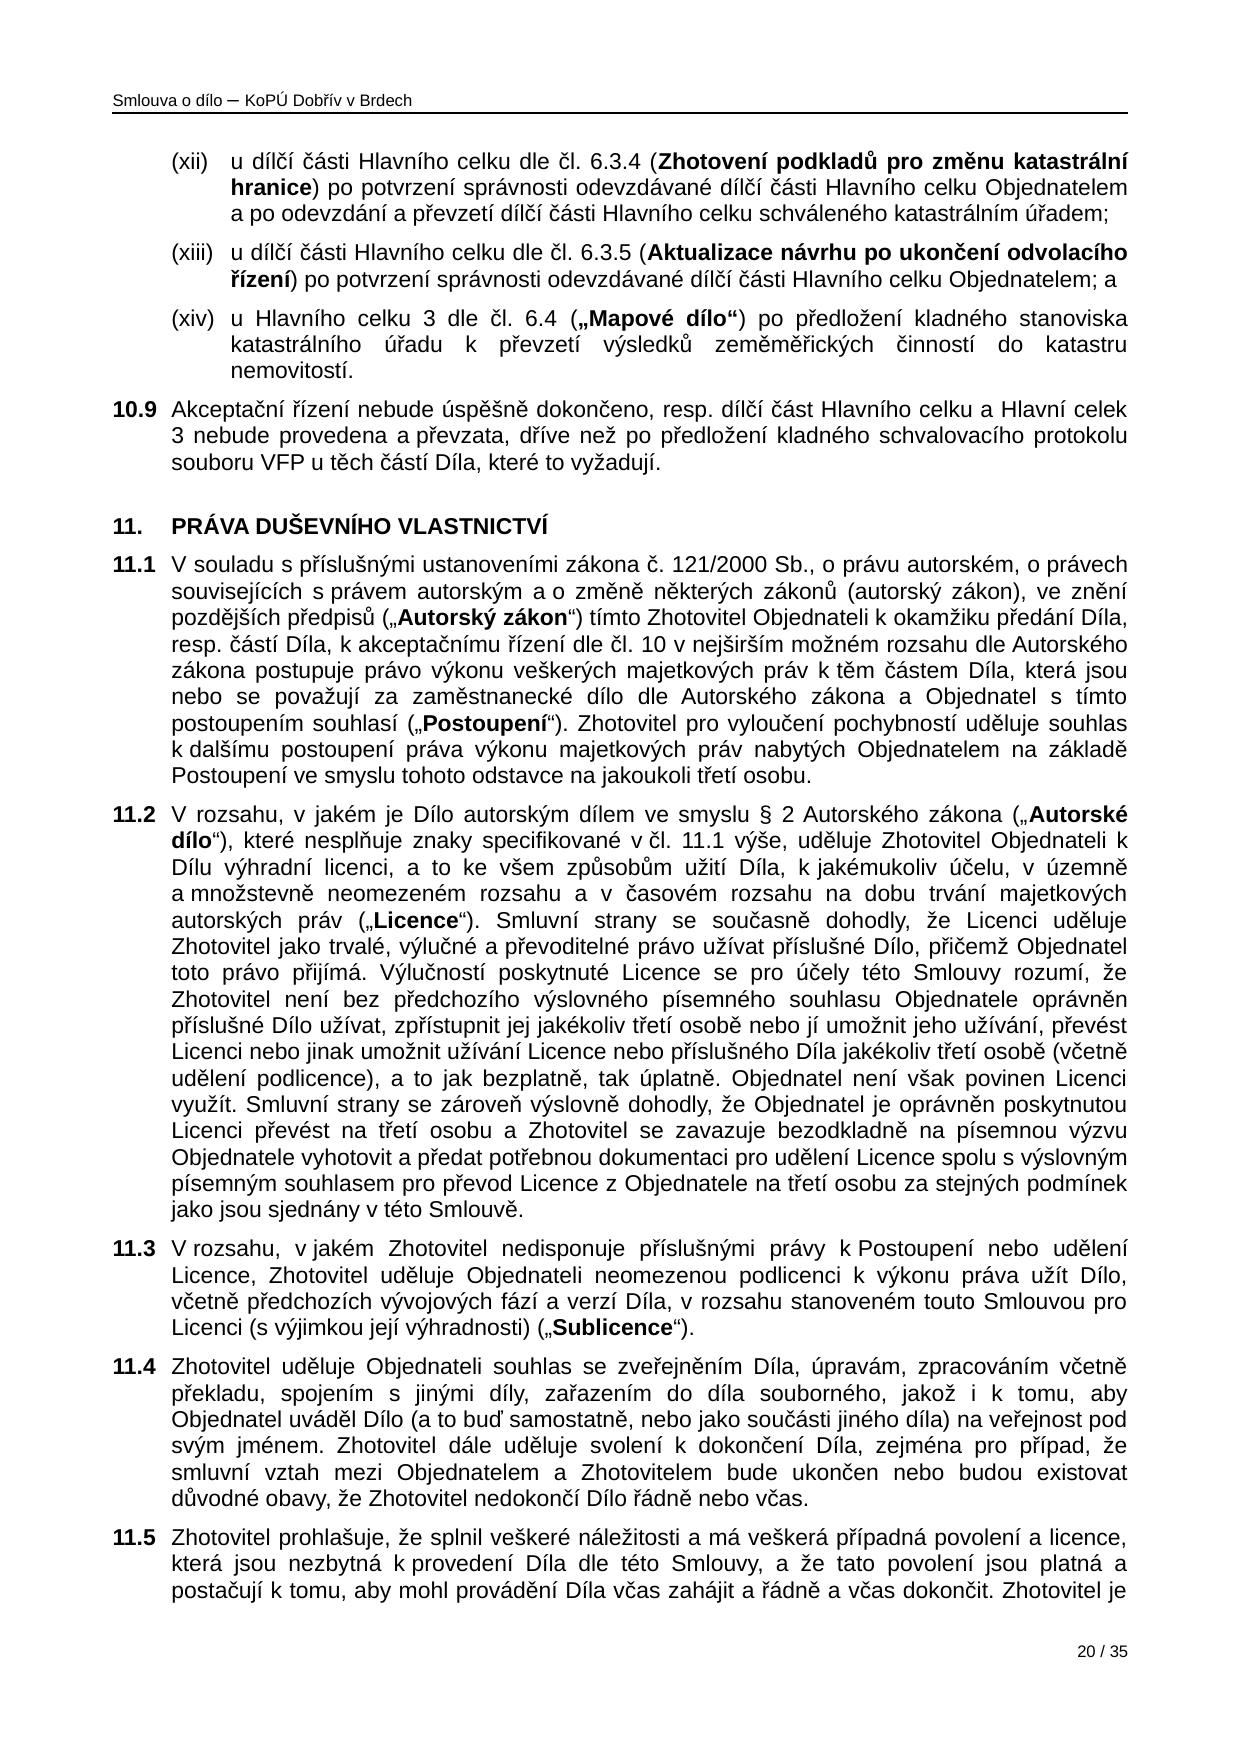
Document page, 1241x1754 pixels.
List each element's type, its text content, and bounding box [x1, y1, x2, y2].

text Zhotovitel uděluje Objednateli souhlas se zveřejněním Díla, úpravám, zpracováním včetně překladu, spojením s jinými díly, zařazením do díla souborného, jakož i k tomu, aby Objednatel uváděl Dílo (a to buď samostatně, nebo jako součásti jiného díla) na veřejnost pod svým jménem. Zhotovitel dále uděluje svolení k dokončení Díla, zejména pro případ, že smluvní vztah mezi Objednatelem a Zhotovitelem bude ukončen nebo budou existovat důvodné obavy, že Zhotovitel nedokončí Dílo řádně nebo včas. [112, 1353, 1128, 1511]
list u Hlavního celku 3 dle čl. 6.4 („Mapové dílo“) po předložení kladného stanoviska katastrálního úřadu k převzetí výsledků zeměměřických činností do katastru nemovitostí. [171, 304, 1128, 383]
list u dílčí části Hlavního celku dle čl. 6.3.4 (Zhotovení podkladů pro změnu katastrální hranice) po potvrzení správnosti odevzdávané dílčí části Hlavního celku Objednatelem a po odevzdání a převzetí dílčí části Hlavního celku schváleného katastrálním úřadem; [171, 148, 1128, 227]
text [112, 1524, 1128, 1603]
text V rozsahu, v jakém je Dílo autorským dílem ve smyslu § 2 Autorského zákona („Autorské dílo“), které nesplňuje znaky specifikované v čl. 11.1 výše, uděluje Zhotovitel Objednateli k Dílu výhradní licenci, a to ke všem způsobům užití Díla, k jakémukoliv účelu, v územně a množstevně neomezeném rozsahu a v časovém rozsahu na dobu trvání majetkových autorských práv („Licence“). Smluvní strany se současně dohodly, že Licenci uděluje Zhotovitel jako trvalé, výlučné a převoditelné právo užívat příslušné Dílo, přičemž Objednatel toto právo přijímá. Výlučností poskytnuté Licence se pro účely této Smlouvy rozumí, že Zhotovitel není bez předchozího výslovného písemného souhlasu Objednatele oprávněn příslušné Dílo užívat, zpřístupnit jej jakékoliv třetí osobě nebo jí umožnit jeho užívání, převést Licenci nebo jinak umožnit užívání Licence nebo příslušného Díla jakékoliv třetí osobě (včetně udělení podlicence), a to jak bezplatně, tak úplatně. Objednatel není však povinen Licenci využít. Smluvní strany se zároveň výslovně dohodly, že Objednatel je oprávněn poskytnutou Licenci převést na třetí osobu a Zhotovitel se zavazuje bezodkladně na písemnou výzvu Objednatele vyhotovit a předat potřebnou dokumentaci pro udělení Licence spolu s výslovným písemným souhlasem pro převod Licence z Objednatele na třetí osobu za stejných podmínek jako jsou sjednány v této Smlouvě. [112, 801, 1128, 1223]
list u dílčí části Hlavního celku dle čl. 6.3.5 (Aktualizace návrhu po ukončení odvolacího řízení) po potvrzení správnosti odevzdávané dílčí části Hlavního celku Objednatelem; a [171, 239, 1128, 292]
text Akceptační řízení nebude úspěšně dokončeno, resp. dílčí část Hlavního celku a Hlavní celek 3 nebude provedena a převzata, dříve než po předložení kladného schvalovacího protokolu souboru VFP u těch částí Díla, které to vyžadují. [112, 396, 1128, 475]
text V rozsahu, v jakém Zhotovitel nedisponuje příslušnými právy k Postoupení nebo udělení Licence, Zhotovitel uděluje Objednateli neomezenou podlicenci k výkonu práva užít Dílo, včetně předchozích vývojových fází a verzí Díla, v rozsahu stanoveném touto Smlouvou pro Licenci (s výjimkou její výhradnosti) („Sublicence“). [112, 1235, 1128, 1341]
text Práva duševního vlastnictví [112, 513, 1128, 539]
text V souladu s příslušnými ustanoveními zákona č. 121/2000 Sb., o právu autorském, o právech souvisejících s právem autorským a o změně některých zákonů (autorský zákon), ve znění pozdějších předpisů („Autorský zákon“) tímto Zhotovitel Objednateli k okamžiku předání Díla, resp. částí Díla, k akceptačnímu řízení dle čl. 10 v nejširším možném rozsahu dle Autorského zákona postupuje právo výkonu veškerých majetkových práv k těm částem Díla, která jsou nebo se považují za zaměstnanecké dílo dle Autorského zákona a Objednatel s tímto postoupením souhlasí („Postoupení“). Zhotovitel pro vyloučení pochybností uděluje souhlas k dalšímu postoupení práva výkonu majetkových práv nabytých Objednatelem na základě Postoupení ve smyslu tohoto odstavce na jakoukoli třetí osobu. [112, 551, 1128, 789]
